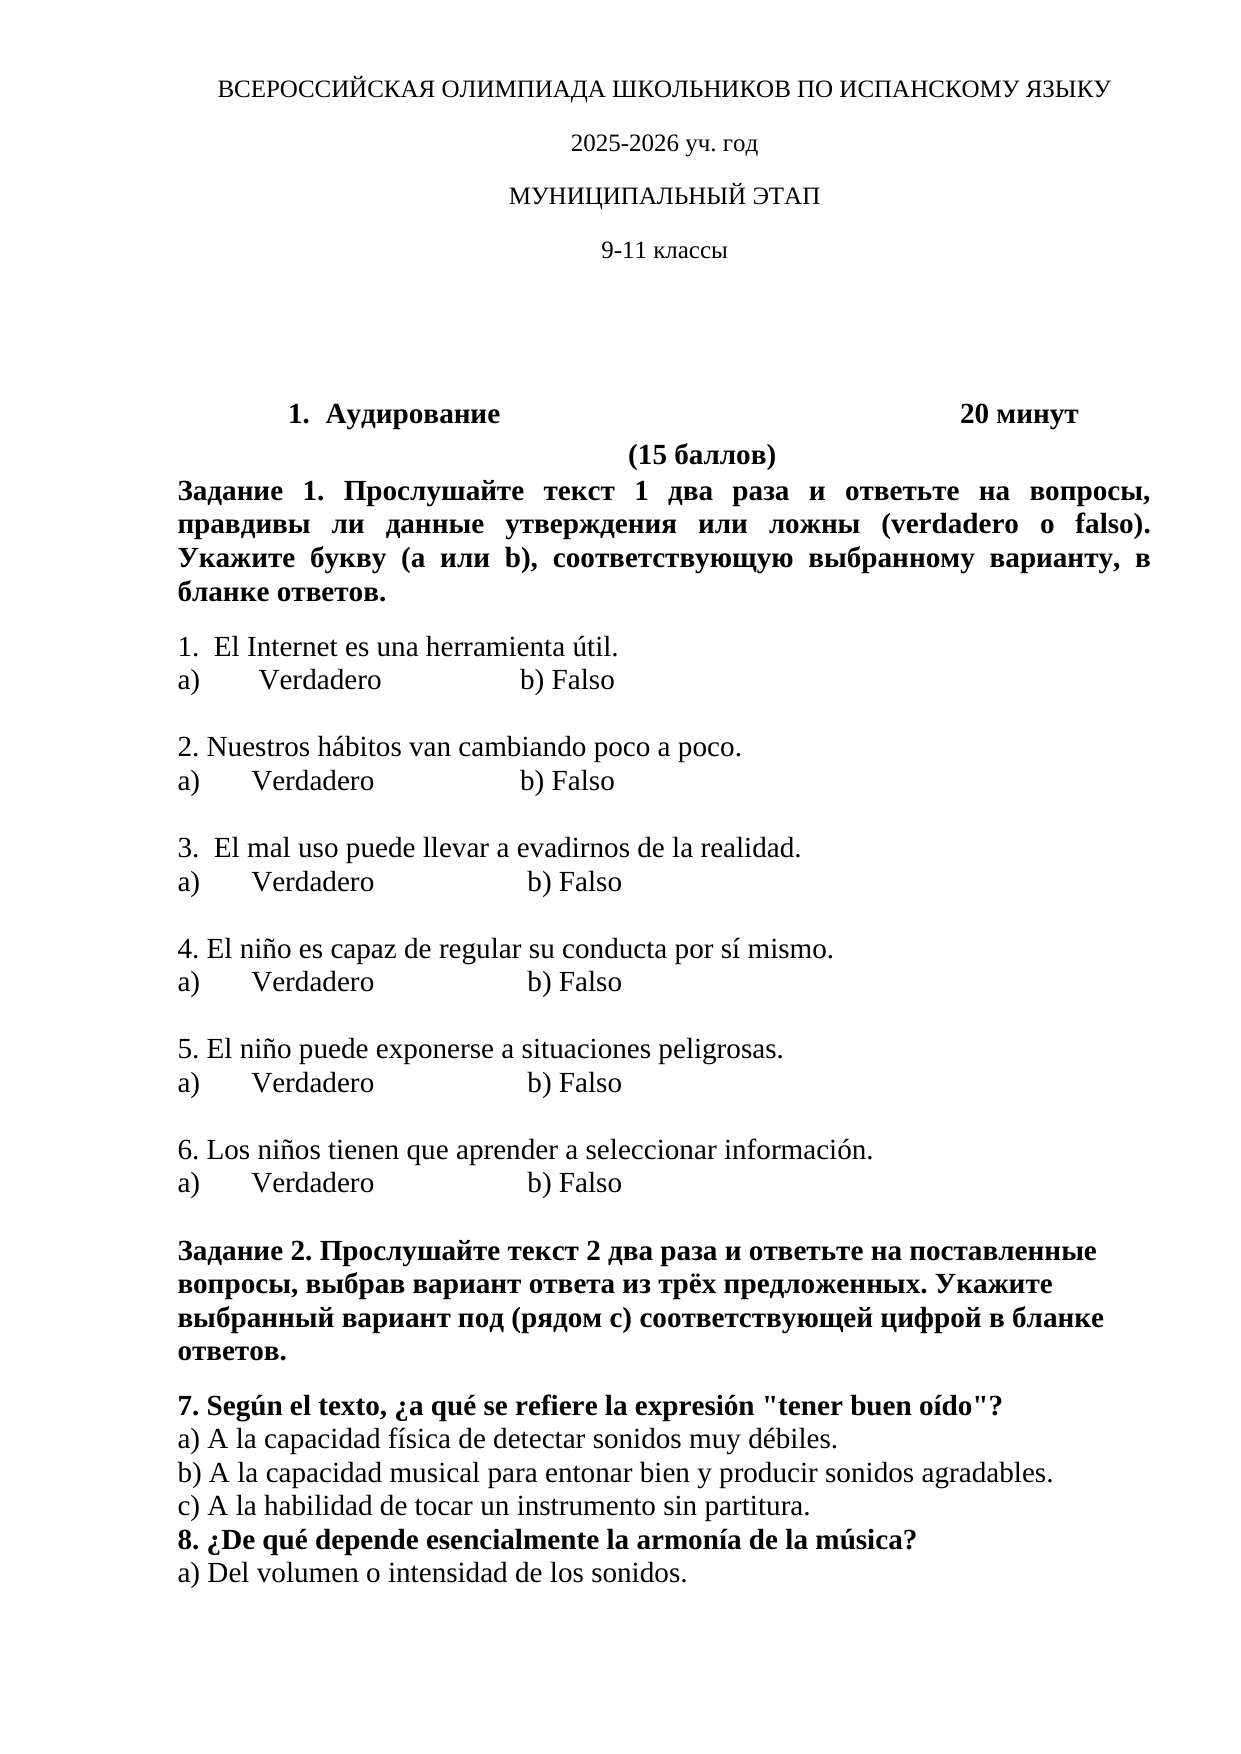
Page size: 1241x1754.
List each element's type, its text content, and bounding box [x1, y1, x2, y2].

text 7. Según el texto, ¿a qué se refiere la expresión "tener buen oído"? a) A la capacidad física de detectar sonidos muy débiles. b) A la capacidad musical para entonar bien y producir sonidos agradables. c) A la habilidad de tocar un instrumento sin partitura. [177, 1388, 1152, 1522]
text Задание 1. Прослушайте текст 1 два раза и ответьте на вопросы, правдивы ли данные утверждения или ложны (verdadero o falso). Укажите букву (а или b), соответствующую выбранному варианту, в бланке ответов. [177, 473, 1152, 607]
list Аудирование 20 минут [215, 390, 1152, 431]
list a) Verdadero b) Falso [177, 964, 1152, 998]
list a) Verdadero b) Falso [177, 763, 1152, 797]
text 2. Nuestros hábitos van cambiando poco a poco. [177, 729, 1152, 763]
text Задание 2. Прослушайте текст 2 два раза и ответьте на поставленные вопросы, выбрав вариант ответа из трёх предложенных. Укажите выбранный вариант под (рядом с) соответствующей цифрой в бланке ответов. [177, 1233, 1152, 1367]
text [177, 1522, 1152, 1589]
text 6. Los niños tienen que aprender a seleccionar información. [177, 1132, 1152, 1166]
text a) Verdadero b) Falso [177, 1065, 1152, 1098]
list Verdadero b) Falso [177, 662, 1152, 696]
text 1. El Internet es una herramienta útil. [177, 629, 1152, 662]
text 3. El mal uso puede llevar a evadirnos de la realidad. [177, 830, 1152, 864]
text a) Verdadero b) Falso [177, 1166, 1152, 1199]
text 5. El niño puede exponerse a situaciones peligrosas. [177, 1031, 1152, 1065]
list (15 баллов) [252, 431, 1152, 473]
list a) Verdadero b) Falso [177, 864, 1152, 897]
text 4. El niño es capaz de regular su conducta por sí mismo. [177, 931, 1152, 964]
